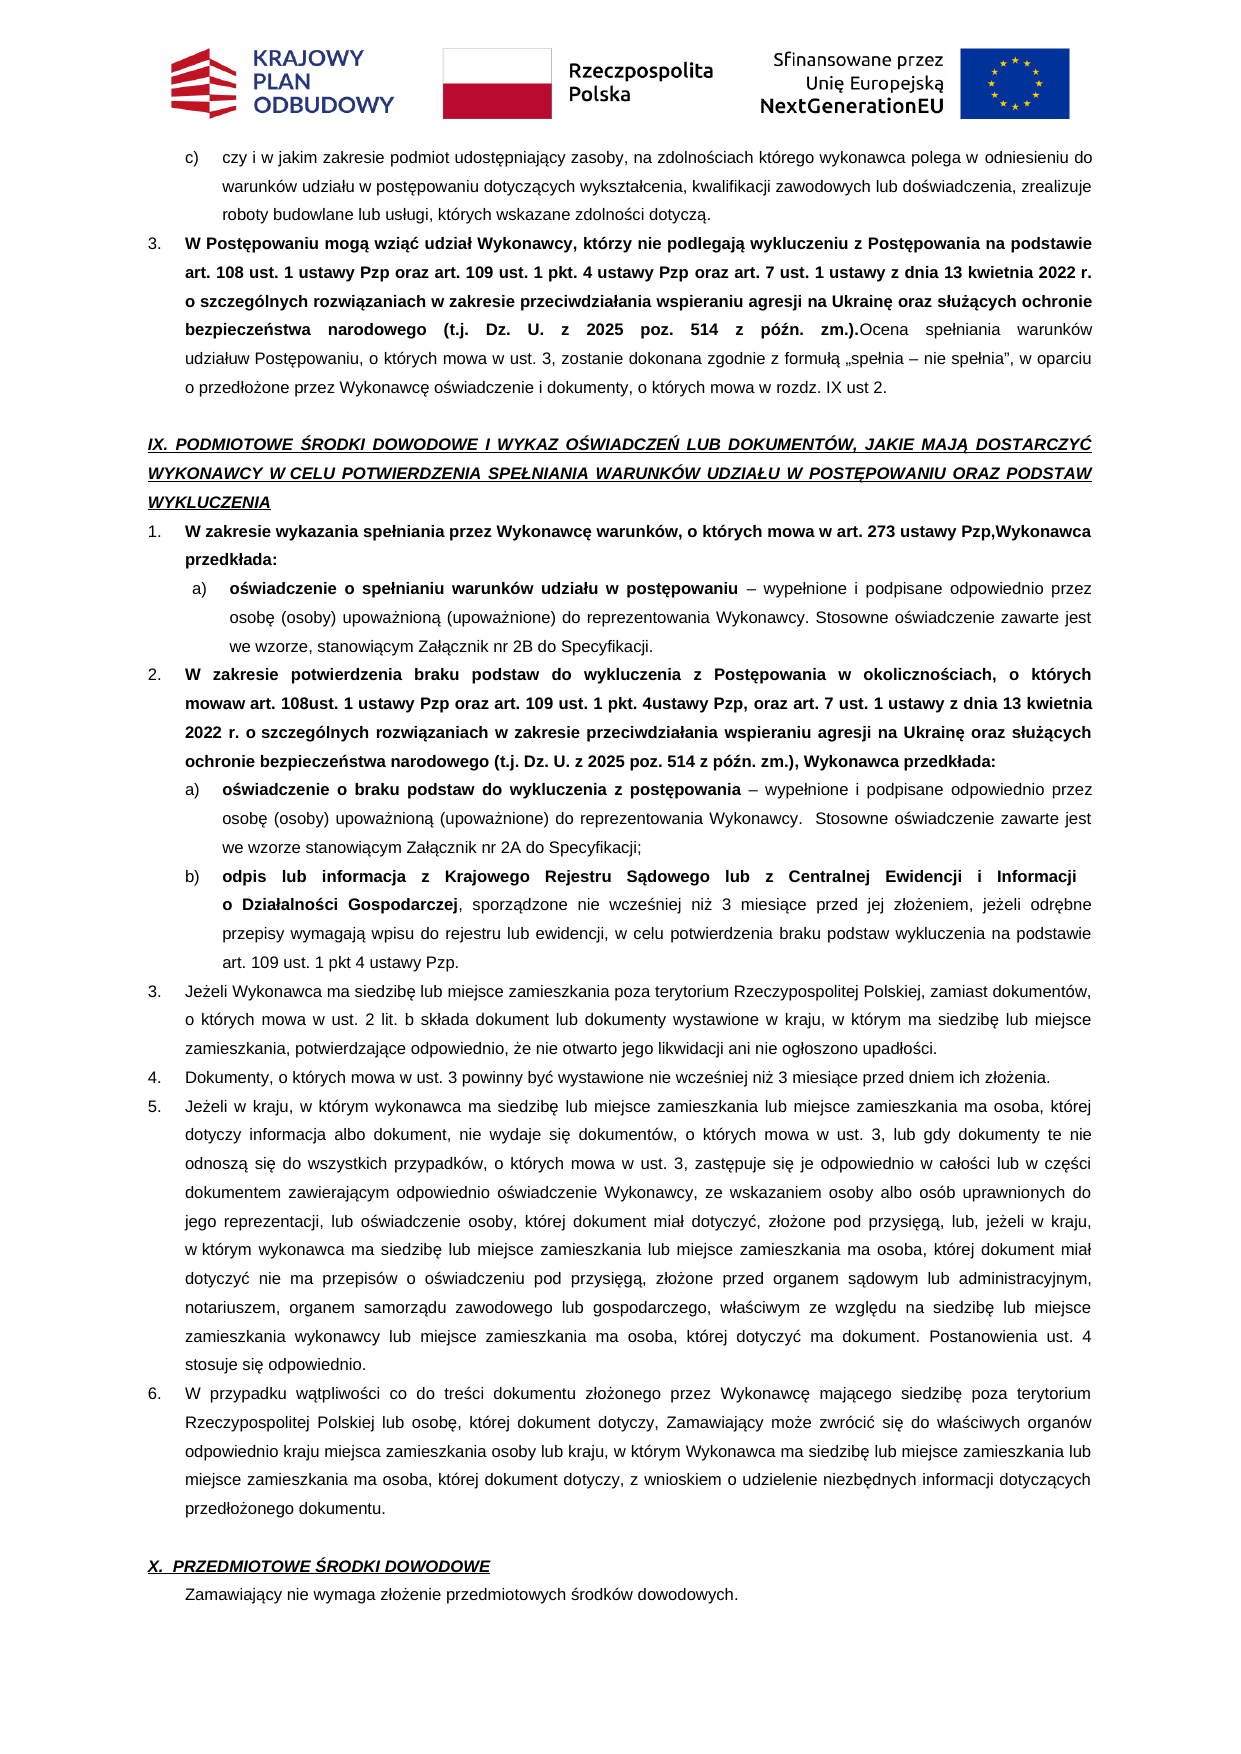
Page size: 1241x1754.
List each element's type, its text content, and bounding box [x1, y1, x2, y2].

list W przypadku wątpliwości co do treści dokumentu złożonego przez Wykonawcę mającego siedzibę poza terytorium Rzeczypospolitej Polskiej lub osobę, której dokument dotyczy, Zamawiający może zwrócić się do właściwych organów odpowiednio kraju miejsca zamieszkania osoby lub kraju, w którym Wykonawca ma siedzibę lub miejsce zamieszkania lub miejsce zamieszkania ma osoba, której dokument dotyczy, z wnioskiem o udzielenie niezbędnych informacji dotyczących przedłożonego dokumentu. [148, 1384, 1093, 1518]
list oświadczenie o braku podstaw do wykluczenia z postępowania – wypełnione i podpisane odpowiednio przez osobę (osoby) upoważnioną (upoważnione) do reprezentowania Wykonawcy. Stosowne oświadczenie zawarte jest we wzorze stanowiącym Załącznik nr 2A do Specyfikacji; [185, 780, 1093, 857]
list Zamawiający nie wymaga złożenie przedmiotowych środków dowodowych. [185, 1585, 1093, 1604]
list oświadczenie o spełnianiu warunków udziału w postępowaniu – wypełnione i podpisane odpowiednio przez osobę (osoby) upoważnioną (upoważnione) do reprezentowania Wykonawcy. Stosowne oświadczenie zawarte jest we wzorze, stanowiącym Załącznik nr 2B do Specyfikacji. [192, 579, 1093, 656]
list W zakresie wykazania spełniania przez Wykonawcę warunków, o których mowa w art. 273 ustawy Pzp,Wykonawca przedkłada: [148, 521, 1093, 569]
list Dokumenty, o których mowa w ust. 3 powinny być wystawione nie wcześniej niż 3 miesiące przed dniem ich złożenia. [148, 1068, 1093, 1087]
list W zakresie potwierdzenia braku podstaw do wykluczenia z Postępowania w okolicznościach, o których mowaw art. 108ust. 1 ustawy Pzp oraz art. 109 ust. 1 pkt. 4ustawy Pzp, oraz art. 7 ust. 1 ustawy z dnia 13 kwietnia 2022 r. o szczególnych rozwiązaniach w zakresie przeciwdziałania wspieraniu agresji na Ukrainę oraz służących ochronie bezpieczeństwa narodowego (t.j. Dz. U. z 2025 poz. 514 z późn. zm.), Wykonawca przedkłada: [148, 665, 1093, 771]
text IX. PODMIOTOWE ŚRODKI DOWODOWE I WYKAZ OŚWIADCZEŃ LUB DOKUMENTÓW, JAKIE MAJĄ DOSTARCZYĆ WYKONAWCY W CELU POTWIERDZENIA SPEŁNIANIA WARUNKÓW UDZIAŁU W POSTĘPOWANIU ORAZ PODSTAW WYKLUCZENIA [148, 435, 1093, 512]
list czy i w jakim zakresie podmiot udostępniający zasoby, na zdolnościach którego wykonawca polega w odniesieniu do warunków udziału w postępowaniu dotyczących wykształcenia, kwalifikacji zawodowych lub doświadczenia, zrealizuje roboty budowlane lub usługi, których wskazane zdolności dotyczą. [185, 148, 1093, 224]
list Jeżeli Wykonawca ma siedzibę lub miejsce zamieszkania poza terytorium Rzeczypospolitej Polskiej, zamiast dokumentów, o których mowa w ust. 2 lit. b składa dokument lub dokumenty wystawione w kraju, w którym ma siedzibę lub miejsce zamieszkania, potwierdzające odpowiednio, że nie otwarto jego likwidacji ani nie ogłoszono upadłości. [148, 981, 1093, 1058]
list W Postępowaniu mogą wziąć udział Wykonawcy, którzy nie podlegają wykluczeniu z Postępowania na podstawie art. 108 ust. 1 ustawy Pzp oraz art. 109 ust. 1 pkt. 4 ustawy Pzp oraz art. 7 ust. 1 ustawy z dnia 13 kwietnia 2022 r. o szczególnych rozwiązaniach w zakresie przeciwdziałania wspieraniu agresji na Ukrainę oraz służących ochronie bezpieczeństwa narodowego (t.j. Dz. U. z 2025 poz. 514 z późn. zm.).Ocena spełniania warunków udziałuw Postępowaniu, o których mowa w ust. 3, zostanie dokonana zgodnie z formułą „spełnia – nie spełnia”, w oparciu o przedłożone przez Wykonawcę oświadczenie i dokumenty, o których mowa w rozdz. IX ust 2. [148, 234, 1093, 397]
text X. PRZEDMIOTOWE ŚRODKI DOWODOWE [148, 1556, 1093, 1576]
list Jeżeli w kraju, w którym wykonawca ma siedzibę lub miejsce zamieszkania lub miejsce zamieszkania ma osoba, której dotyczy informacja albo dokument, nie wydaje się dokumentów, o których mowa w ust. 3, lub gdy dokumenty te nie odnoszą się do wszystkich przypadków, o których mowa w ust. 3, zastępuje się je odpowiednio w całości lub w części dokumentem zawierającym odpowiednio oświadczenie Wykonawcy, ze wskazaniem osoby albo osób uprawnionych do jego reprezentacji, lub oświadczenie osoby, której dokument miał dotyczyć, złożone pod przysięgą, lub, jeżeli w kraju, w którym wykonawca ma siedzibę lub miejsce zamieszkania lub miejsce zamieszkania ma osoba, której dokument miał dotyczyć nie ma przepisów o oświadczeniu pod przysięgą, złożone przed organem sądowym lub administracyjnym, notariuszem, organem samorządu zawodowego lub gospodarczego, właściwym ze względu na siedzibę lub miejsce zamieszkania wykonawcy lub miejsce zamieszkania ma osoba, której dotyczyć ma dokument. Postanowienia ust. 4 stosuje się odpowiednio. [148, 1096, 1093, 1374]
list odpis lub informacja z Krajowego Rejestru Sądowego lub z Centralnej Ewidencji i Informacji o Działalności Gospodarczej, sporządzone nie wcześniej niż 3 miesiące przed jej złożeniem, jeżeli odrębne przepisy wymagają wpisu do rejestru lub ewidencji, w celu potwierdzenia braku podstaw wykluczenia na podstawie art. 109 ust. 1 pkt 4 ustawy Pzp. [185, 866, 1093, 972]
picture [147, 25, 1093, 142]
